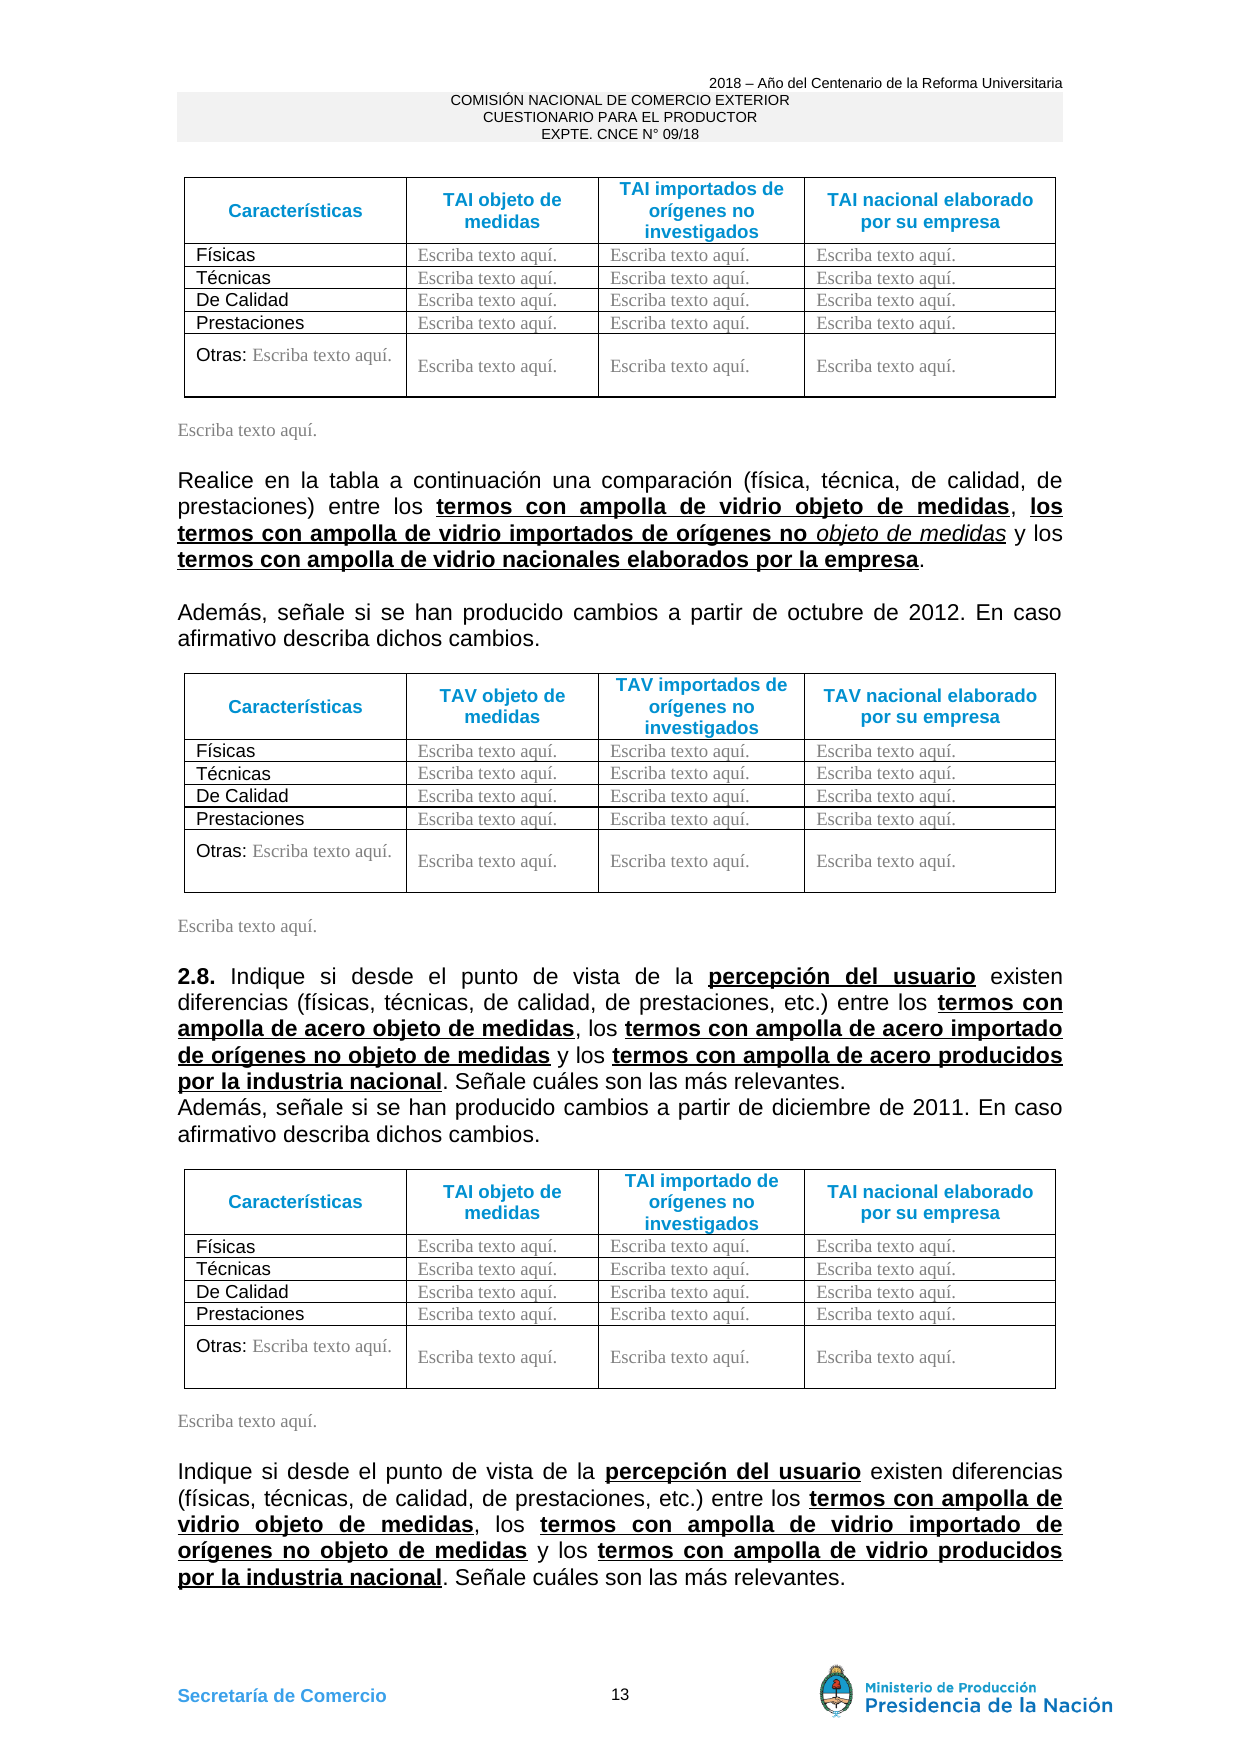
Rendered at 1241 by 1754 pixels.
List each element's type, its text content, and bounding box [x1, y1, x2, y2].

table_cell Escriba texto aquí. [599, 1326, 804, 1388]
table_cell Físicas [185, 244, 406, 266]
table_cell Escriba texto aquí. [407, 289, 598, 311]
table_cell Escriba texto aquí. [407, 740, 598, 761]
table_header TAI nacional elaborado por su empresa [805, 178, 1055, 243]
table_cell Escriba texto aquí. [599, 1258, 804, 1279]
table_cell De Calidad [185, 289, 406, 311]
table_cell Escriba texto aquí. [407, 830, 598, 892]
table_cell Escriba texto aquí. [407, 785, 598, 806]
table_cell Escriba texto aquí. [407, 1326, 598, 1388]
table_cell Escriba texto aquí. [599, 1281, 804, 1302]
table_cell De Calidad [185, 785, 406, 806]
table_cell Prestaciones [185, 312, 406, 333]
table_cell Prestaciones [185, 808, 406, 829]
table_cell Escriba texto aquí. [407, 1281, 598, 1302]
table_header TAI importado de orígenes no investigados [599, 1170, 804, 1234]
table_cell De Calidad [185, 1281, 406, 1302]
table_cell Escriba texto aquí. [407, 1258, 598, 1279]
table_cell Escriba texto aquí. [599, 808, 804, 829]
text Escriba texto aquí. [177, 1410, 1063, 1432]
table_cell Escriba texto aquí. [599, 289, 804, 311]
table_cell Escriba texto aquí. [805, 808, 1055, 829]
table_cell Escriba texto aquí. [407, 762, 598, 784]
table_cell Escriba texto aquí. [599, 1303, 804, 1325]
text Además, señale si se han producido cambios a partir de octubre de 2012. En caso afirmativo describa dichos cambios. [177, 599, 1063, 651]
table_cell Técnicas [185, 1258, 406, 1279]
table_cell Físicas [185, 740, 406, 761]
table_cell Escriba texto aquí. [407, 1235, 598, 1257]
table_cell Físicas [185, 1235, 406, 1257]
table_header TAI objeto de medidas [407, 1170, 598, 1234]
table_cell Prestaciones [185, 1303, 406, 1325]
table_cell Escriba texto aquí. [805, 267, 1055, 288]
table_cell Escriba texto aquí. [599, 762, 804, 784]
table_cell Escriba texto aquí. [599, 1235, 804, 1257]
table_cell Escriba texto aquí. [599, 244, 804, 266]
table_cell Escriba texto aquí. [407, 312, 598, 333]
picture [786, 1640, 1137, 1750]
table_cell Escriba texto aquí. [599, 312, 804, 333]
table_cell Escriba texto aquí. [599, 830, 804, 892]
table_cell Escriba texto aquí. [805, 312, 1055, 333]
table_cell Escriba texto aquí. [805, 830, 1055, 892]
table_cell Escriba texto aquí. [599, 267, 804, 288]
text Escriba texto aquí. [177, 419, 1063, 441]
text Escriba texto aquí. [177, 915, 1063, 936]
table_header Características [185, 674, 406, 739]
table_cell Escriba texto aquí. [805, 762, 1055, 784]
table_cell Técnicas [185, 267, 406, 288]
table_header TAV importados de orígenes no investigados [599, 674, 804, 739]
table_cell Otras: Escriba texto aquí. [185, 1326, 406, 1388]
table_header TAI importados de orígenes no investigados [599, 178, 804, 243]
table_cell Escriba texto aquí. [407, 808, 598, 829]
text Indique si desde el punto de vista de la percepción del usuario existen diferencias (físicas, técnicas, de calidad, de prestaciones, etc.) entre los termos con ampolla de vidrio objeto de medidas, los termos con ampolla de vidrio importado de orígenes no objeto de medidas y los termos con ampolla de vidrio producidos por la industria nacional. Señale cuáles son las más relevantes. [177, 1458, 1063, 1590]
table_cell Otras: Escriba texto aquí. [185, 830, 406, 892]
text Además, señale si se han producido cambios a partir de diciembre de 2011. En caso afirmativo describa dichos cambios. [177, 1094, 1063, 1147]
text Realice en la tabla a continuación una comparación (física, técnica, de calidad, de prestaciones) entre los termos con ampolla de vidrio objeto de medidas, los termos con ampolla de vidrio importados de orígenes no objeto de medidas y los termos con ampolla de vidrio nacionales elaborados por la empresa. [177, 467, 1063, 572]
table_cell Escriba texto aquí. [805, 740, 1055, 761]
table_header TAI objeto de medidas [407, 178, 598, 243]
table_cell Escriba texto aquí. [805, 334, 1055, 396]
table_cell Escriba texto aquí. [805, 1258, 1055, 1279]
table_cell Escriba texto aquí. [407, 334, 598, 396]
table_cell Escriba texto aquí. [805, 289, 1055, 311]
table_header TAV objeto de medidas [407, 674, 598, 739]
table_cell Escriba texto aquí. [805, 1303, 1055, 1325]
table_cell Escriba texto aquí. [407, 267, 598, 288]
table_cell Escriba texto aquí. [805, 1281, 1055, 1302]
table_cell Escriba texto aquí. [599, 334, 804, 396]
table_cell Escriba texto aquí. [599, 785, 804, 806]
table_header Características [185, 178, 406, 243]
table_cell Escriba texto aquí. [805, 244, 1055, 266]
table_cell Otras: Escriba texto aquí. [185, 334, 406, 396]
table_cell Escriba texto aquí. [407, 244, 598, 266]
table_cell Escriba texto aquí. [805, 785, 1055, 806]
table_header TAI nacional elaborado por su empresa [805, 1170, 1055, 1234]
table_header TAV nacional elaborado por su empresa [805, 674, 1055, 739]
table_cell Escriba texto aquí. [805, 1326, 1055, 1388]
table_cell Técnicas [185, 762, 406, 784]
table_cell Escriba texto aquí. [407, 1303, 598, 1325]
table_cell Escriba texto aquí. [599, 740, 804, 761]
text 2.8. Indique si desde el punto de vista de la percepción del usuario existen diferencias (físicas, técnicas, de calidad, de prestaciones, etc.) entre los termos con ampolla de acero objeto de medidas, los termos con ampolla de acero importado de orígenes no objeto de medidas y los termos con ampolla de acero producidos por la industria nacional. Señale cuáles son las más relevantes. [177, 963, 1063, 1094]
table_cell Escriba texto aquí. [805, 1235, 1055, 1257]
table_header Características [185, 1170, 406, 1234]
